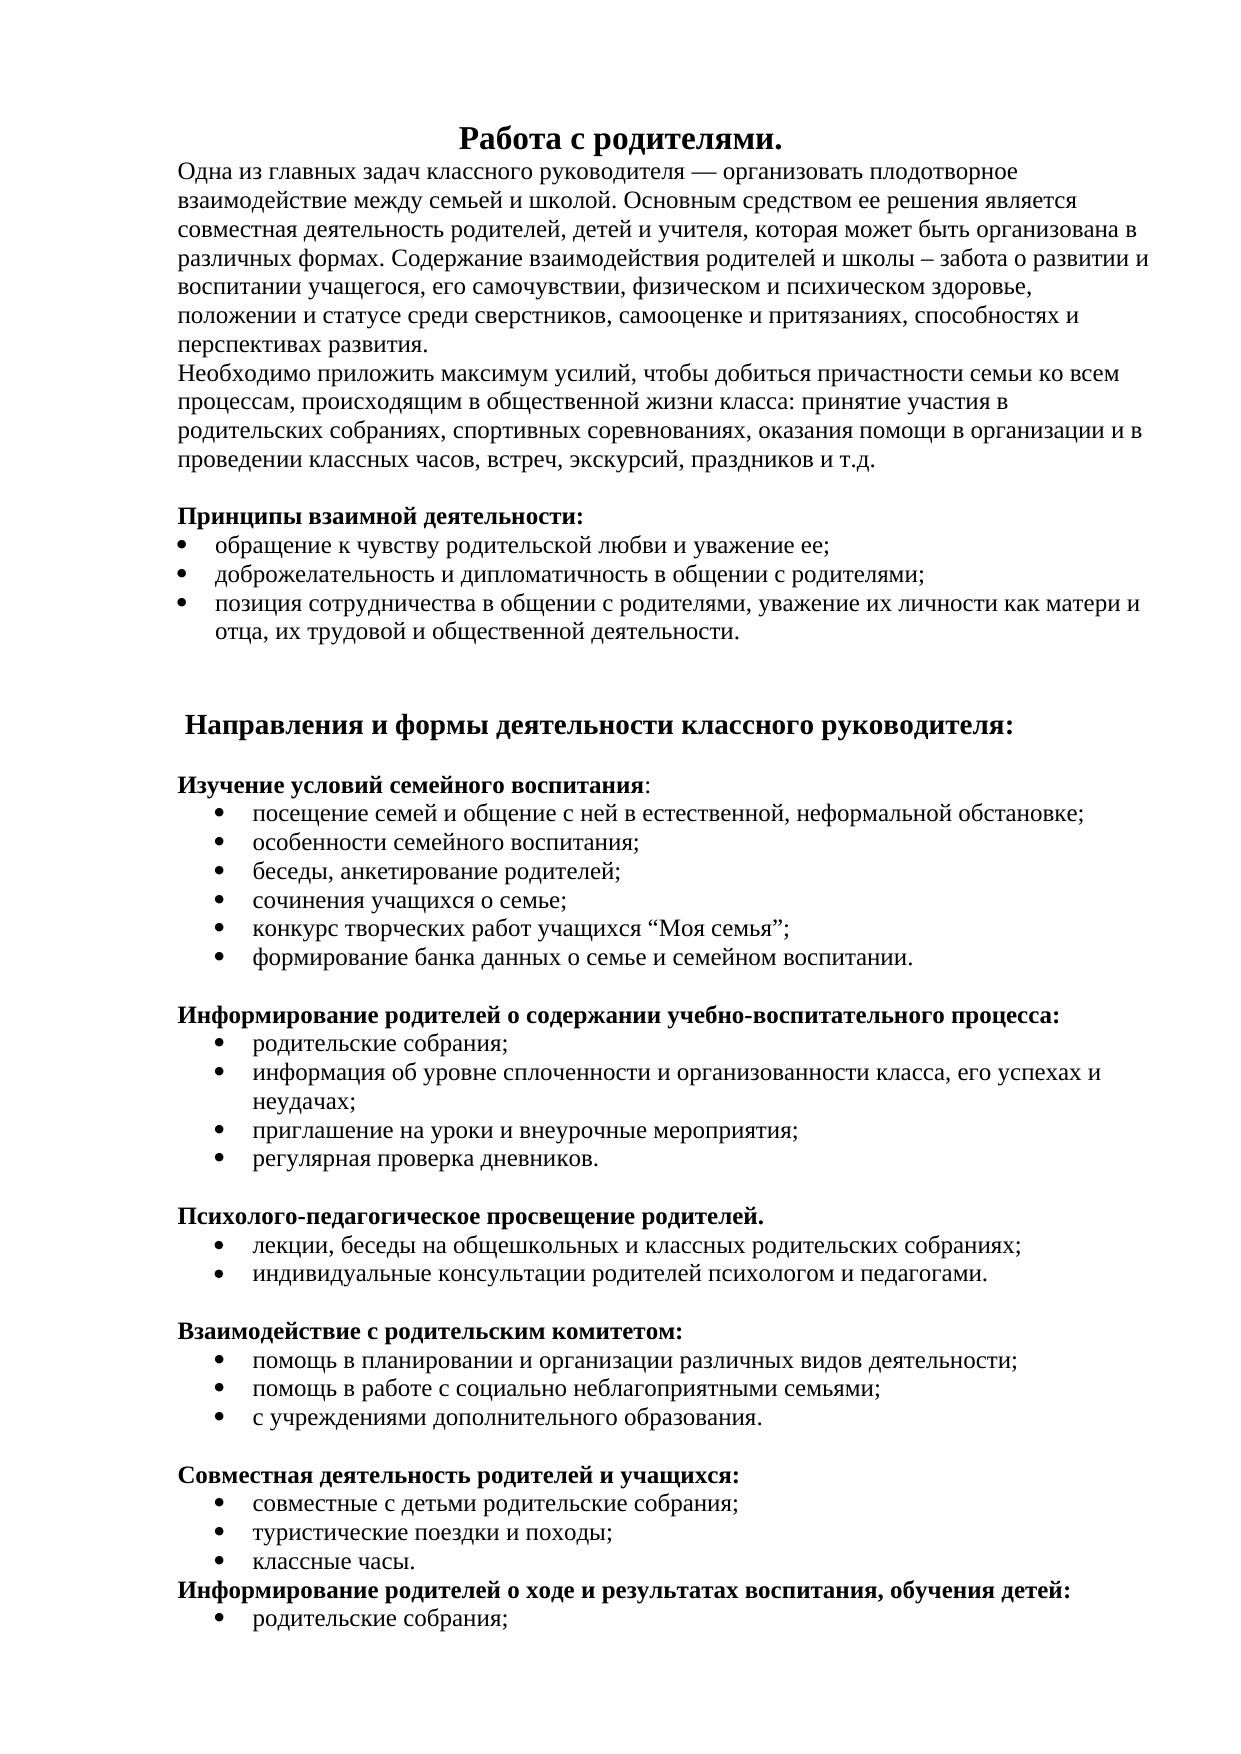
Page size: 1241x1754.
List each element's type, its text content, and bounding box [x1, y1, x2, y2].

list совместные с детьми родительские собрания; [215, 1488, 1152, 1517]
list конкурс творческих работ учащихся “Моя семья”; [215, 913, 1152, 942]
text Принципы взаимной деятельности: [177, 501, 1152, 530]
list информация об уровне сплоченности и организованности класса, его успехах и неудачах; [215, 1057, 1152, 1115]
text Информирование родителей о содержании учебно-воспитательного процесса: [177, 1000, 1152, 1028]
list родительские собрания; [215, 1603, 1152, 1632]
text Информирование родителей о ходе и результатах воспитания, обучения детей: [177, 1575, 1152, 1603]
list обращение к чувству родительской любви и уважение ее; [177, 530, 1152, 559]
list помощь в планировании и организации различных видов деятельности; [215, 1345, 1152, 1373]
list с учреждениями дополнительного образования. [215, 1402, 1152, 1431]
list индивидуальные консультации родителей психологом и педагогами. [215, 1258, 1152, 1287]
list регулярная проверка дневников. [215, 1143, 1152, 1172]
text Взаимодействие с родительским комитетом: [177, 1316, 1152, 1345]
list особенности семейного воспитания; [215, 827, 1152, 856]
list приглашение на уроки и внеурочные мероприятия; [215, 1115, 1152, 1143]
text Направления и формы деятельности классного руководителя: [177, 707, 1152, 741]
text Психолого-педагогическое просвещение родителей. [177, 1201, 1152, 1230]
text Совместная деятельность родителей и учащихся: [177, 1460, 1152, 1488]
list формирование банка данных о семье и семейном воспитании. [215, 942, 1152, 971]
list классные часы. [215, 1546, 1152, 1575]
list доброжелательность и дипломатичность в общении с родителями; [177, 559, 1152, 588]
list лекции, беседы на общешкольных и классных родительских собраниях; [215, 1230, 1152, 1258]
list Работа с родителями. [252, 118, 1152, 156]
list посещение семей и общение с ней в естественной, неформальной обстановке; [215, 798, 1152, 827]
text Изучение условий семейного воспитания: [177, 770, 1152, 798]
text Одна из главных задач классного руководителя — организовать плодотворное взаимодействие между семьей и школой. Основным средством ее решения является совместная деятельность родителей, детей и учителя, которая может быть организована в различных формах. Содержание взаимодействия родителей и школы – забота о развитии и воспитании учащегося, его самочувствии, физическом и психическом здоровье, положении и статусе среди сверстников, самооценке и притязаниях, способностях и перспективах развития. [177, 156, 1152, 358]
list туристические поездки и походы; [215, 1517, 1152, 1546]
list помощь в работе с социально неблагоприятными семьями; [215, 1373, 1152, 1402]
list позиция сотрудничества в общении с родителями, уважение их личности как матери и отца, их трудовой и общественной деятельности. [177, 588, 1152, 645]
list родительские собрания; [215, 1028, 1152, 1057]
text Необходимо приложить максимум усилий, чтобы добиться причастности семьи ко всем процессам, происходящим в общественной жизни класса: принятие участия в родительских собраниях, спортивных соревнованиях, оказания помощи в организации и в проведении классных часов, встреч, экскурсий, праздников и т.д. [177, 358, 1152, 473]
list сочинения учащихся о семье; [215, 885, 1152, 913]
list беседы, анкетирование родителей; [215, 856, 1152, 885]
